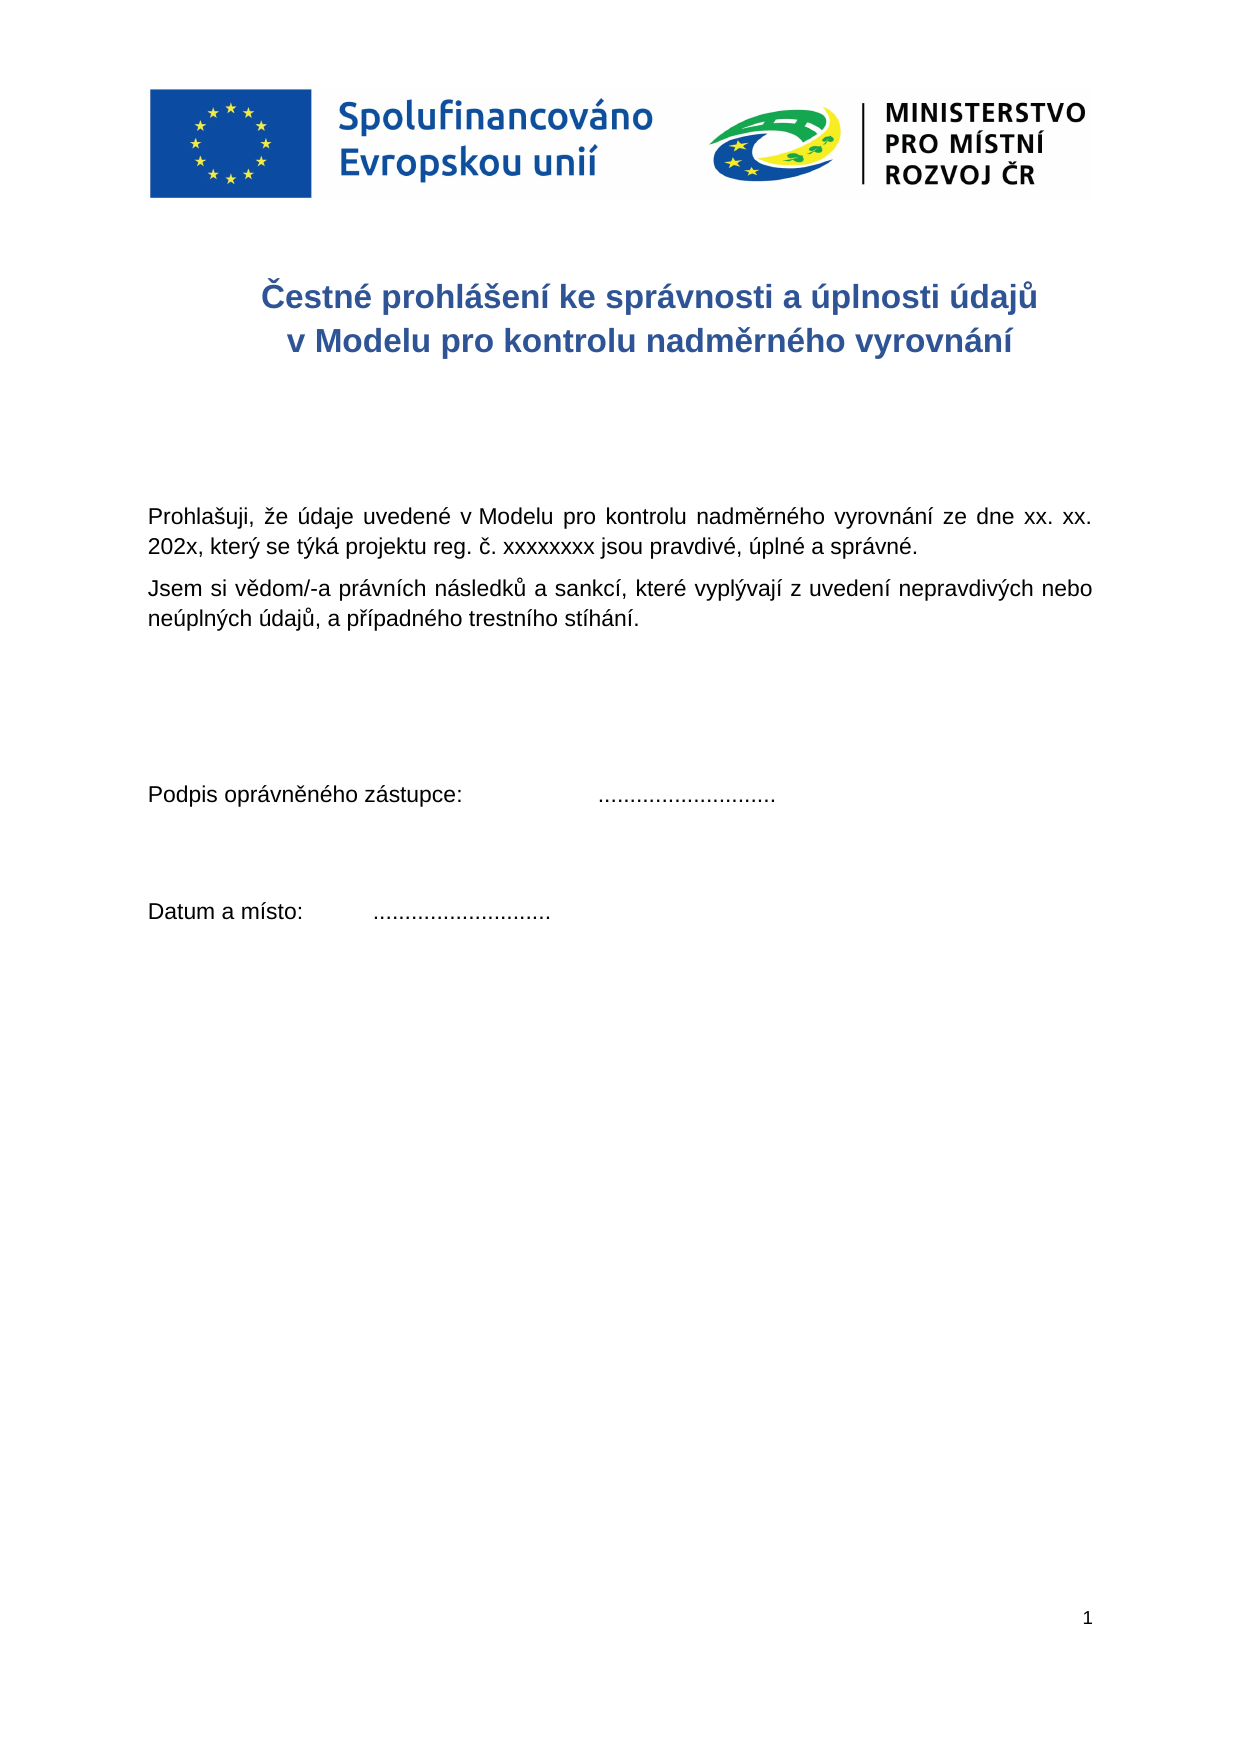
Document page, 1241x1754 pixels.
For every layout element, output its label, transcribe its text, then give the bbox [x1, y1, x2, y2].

text Prohlašuji, že údaje uvedené v Modelu pro kontrolu nadměrného vyrovnání ze dne xx. xx. 202x, který se týká projektu reg. č. xxxxxxxx jsou pravdivé, úplné a správné. [148, 503, 1093, 559]
text Podpis oprávněného zástupce: ............................ [148, 781, 1093, 808]
text Jsem si vědom/-a právních následků a sankcí, které vyplývají z uvedení nepravdivých nebo neúplných údajů, a případného trestního stíhání. [148, 575, 1093, 631]
picture [147, 86, 1093, 201]
subtitle Čestné prohlášení ke správnosti a úplnosti údajů v Modelu pro kontrolu nadměrného vyrovnání [207, 277, 1093, 359]
text Datum a místo: ............................ [148, 898, 1093, 924]
